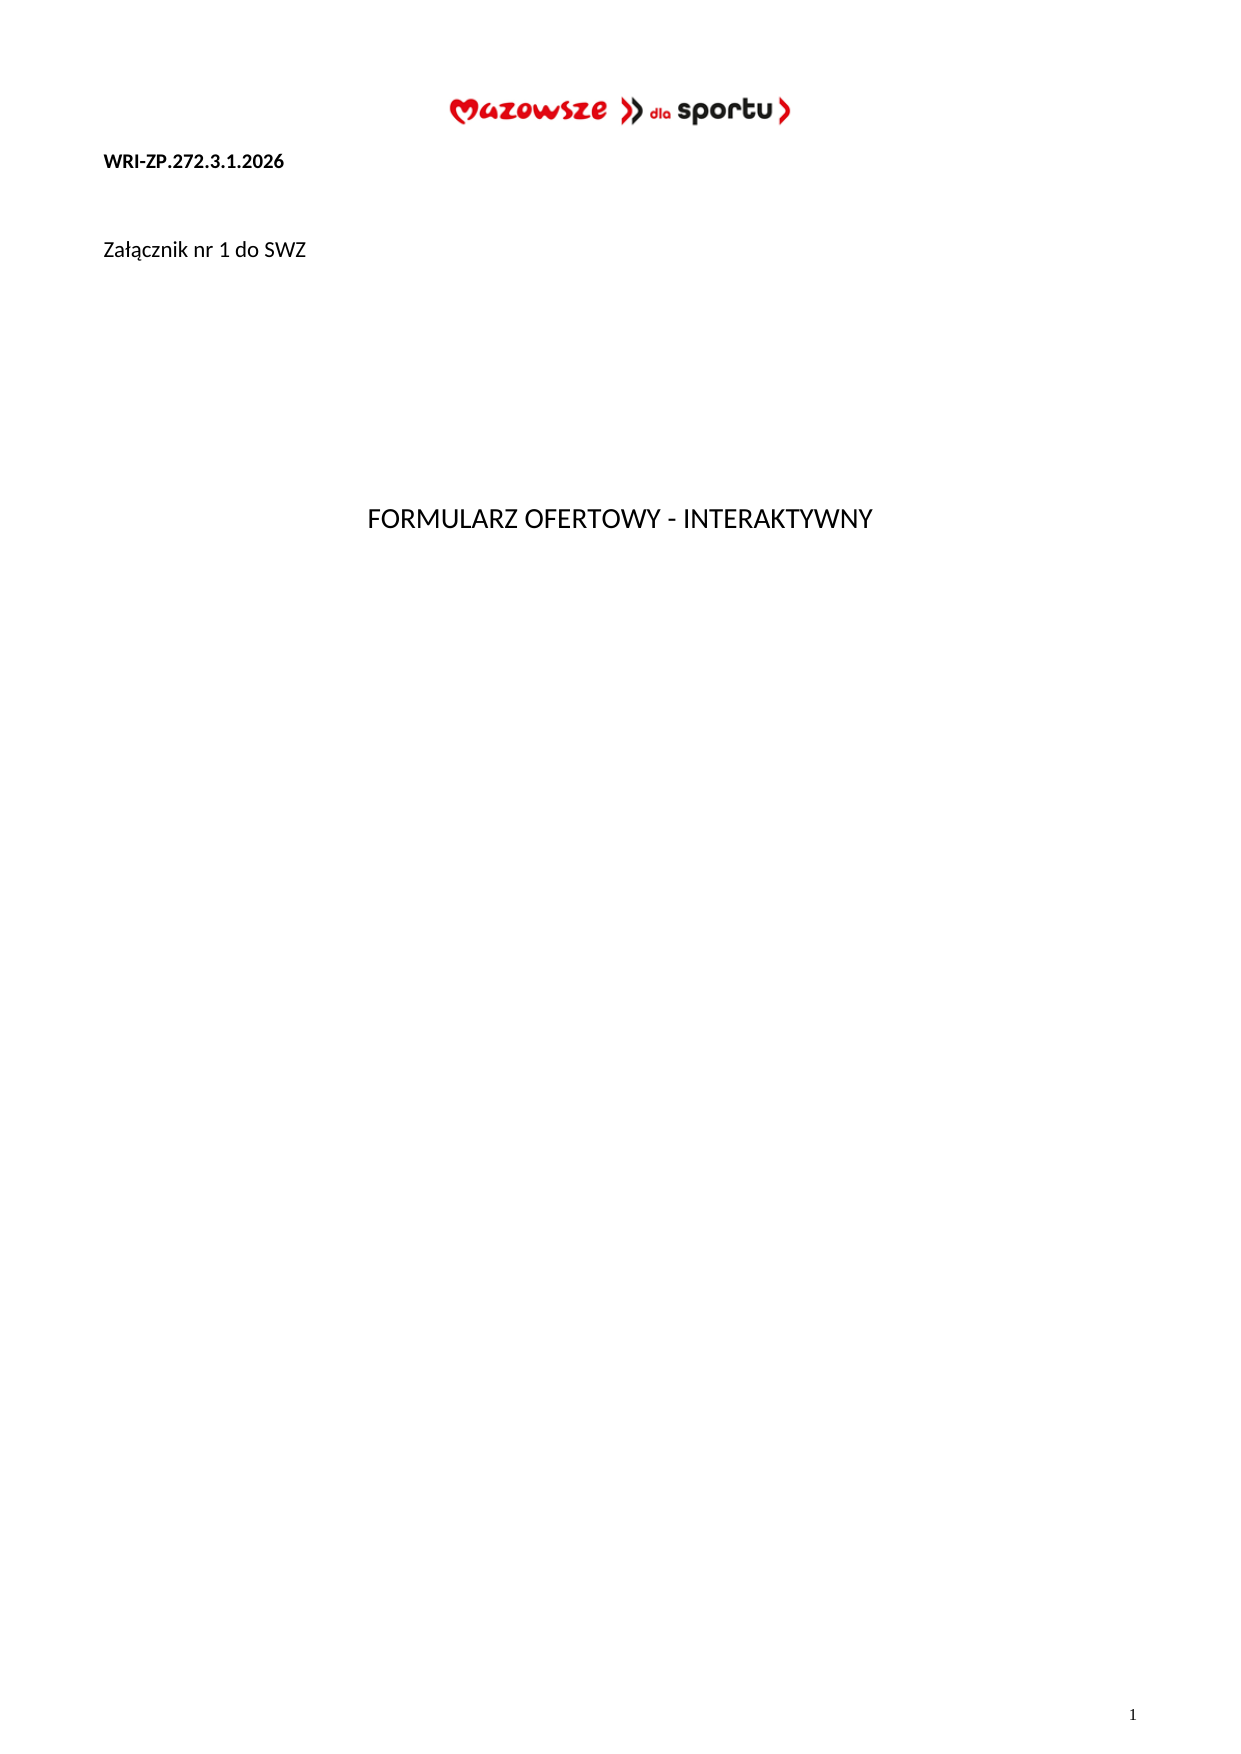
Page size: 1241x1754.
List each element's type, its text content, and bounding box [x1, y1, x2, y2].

picture [427, 73, 813, 149]
text Załącznik nr 1 do SWZ [103, 235, 1137, 263]
text FORMULARZ OFERTOWY - INTERAKTYWNY [103, 500, 1137, 536]
